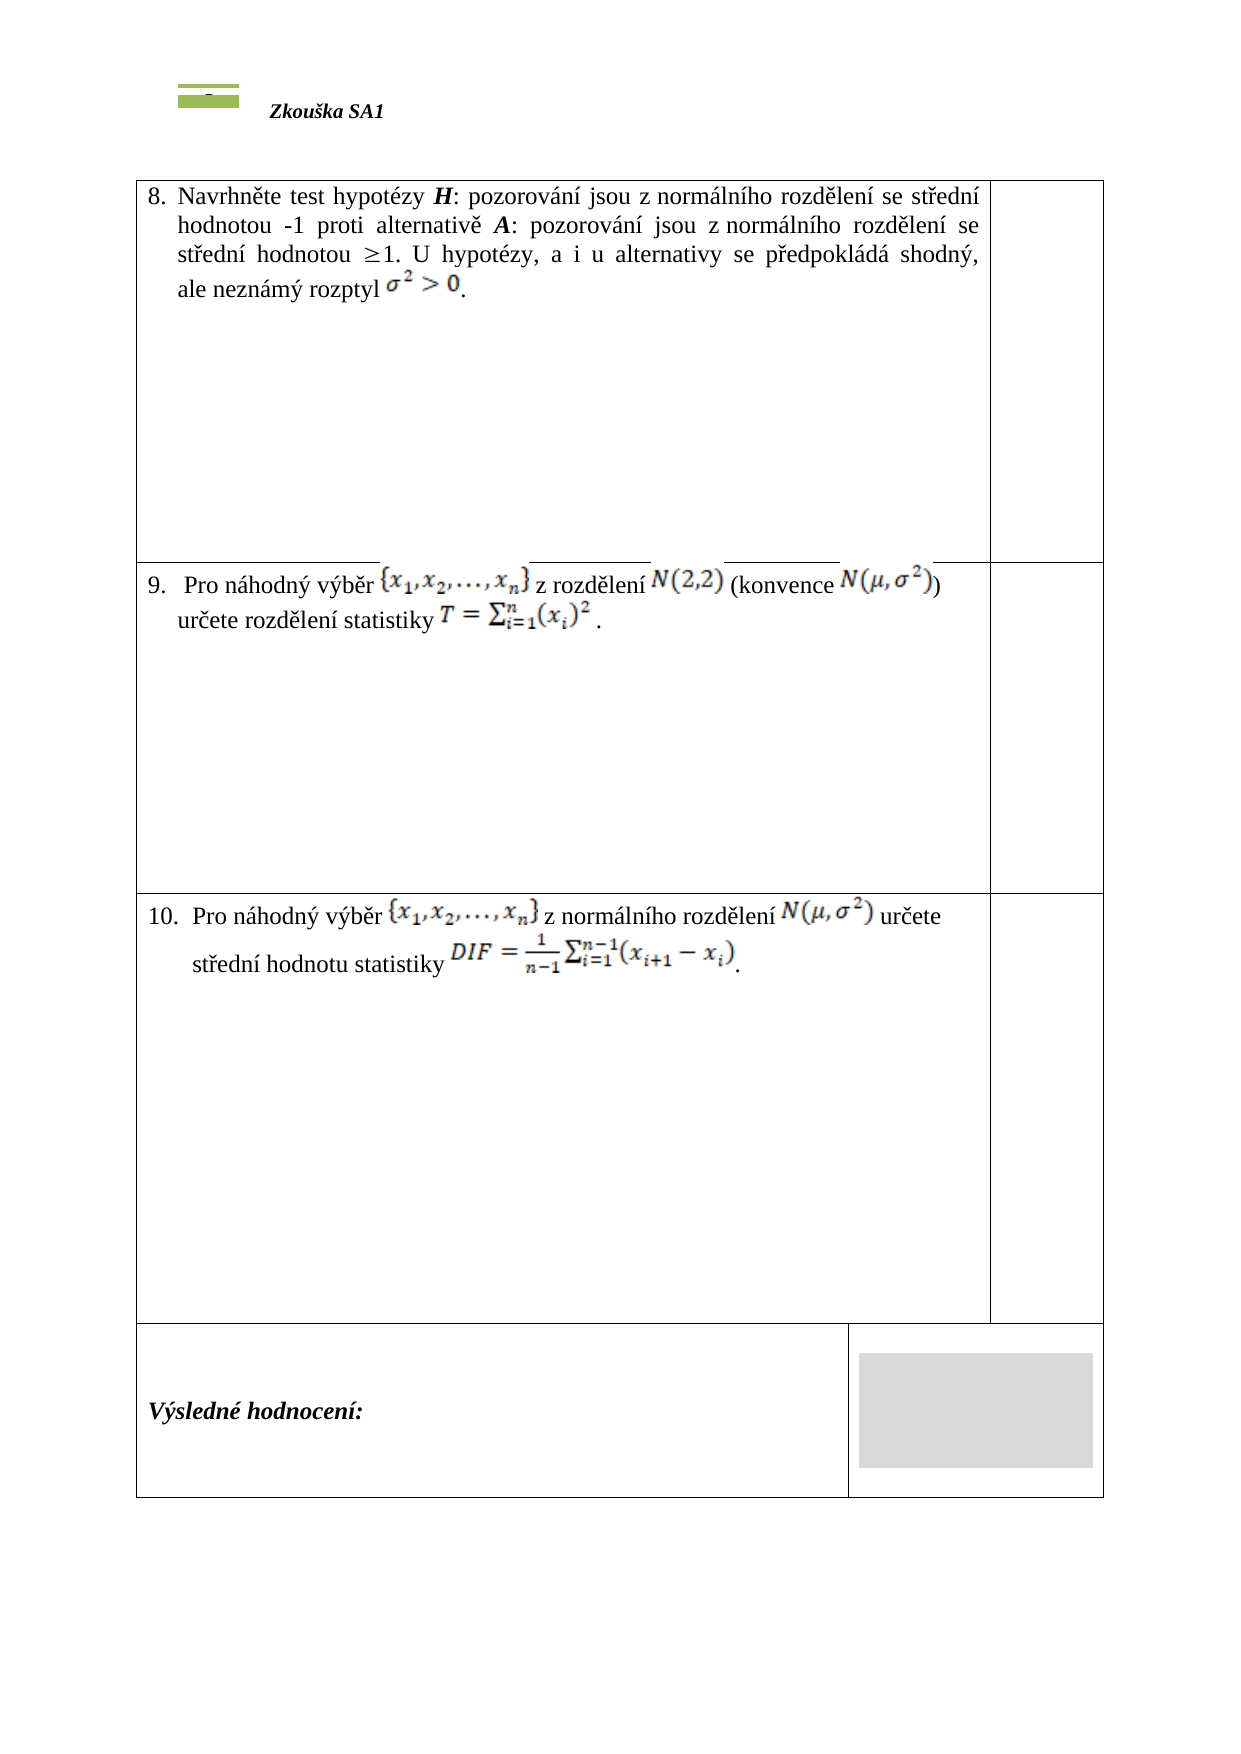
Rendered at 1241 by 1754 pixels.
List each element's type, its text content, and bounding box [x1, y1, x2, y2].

picture [388, 894, 538, 925]
picture [440, 598, 590, 629]
table_header [991, 181, 1103, 562]
table_cell [849, 1324, 1103, 1497]
table_cell [991, 894, 1103, 1323]
picture [840, 562, 933, 594]
table_cell [991, 563, 1103, 893]
picture [450, 929, 735, 973]
table_header Navrhněte test hypotézy H: pozorování jsou z normálního rozdělení se střední hodnotou -1 proti alternativě A: pozorování jsou z normálního rozdělení se střední hodnotou 1. U hypotézy, a i u alternativy se předpokládá shodný, ale neznámý rozptyl . [137, 181, 990, 562]
table_cell Pro náhodný výběr z rozdělení (konvence ) určete rozdělení statistiky . [137, 563, 990, 893]
table_cell Výsledné hodnocení: [137, 1324, 848, 1497]
table_cell Pro náhodný výběr z normálního rozdělení určete střední hodnotu statistiky . [137, 894, 990, 1323]
picture [386, 267, 461, 298]
picture [651, 562, 724, 594]
picture [781, 894, 874, 925]
picture [380, 562, 529, 594]
